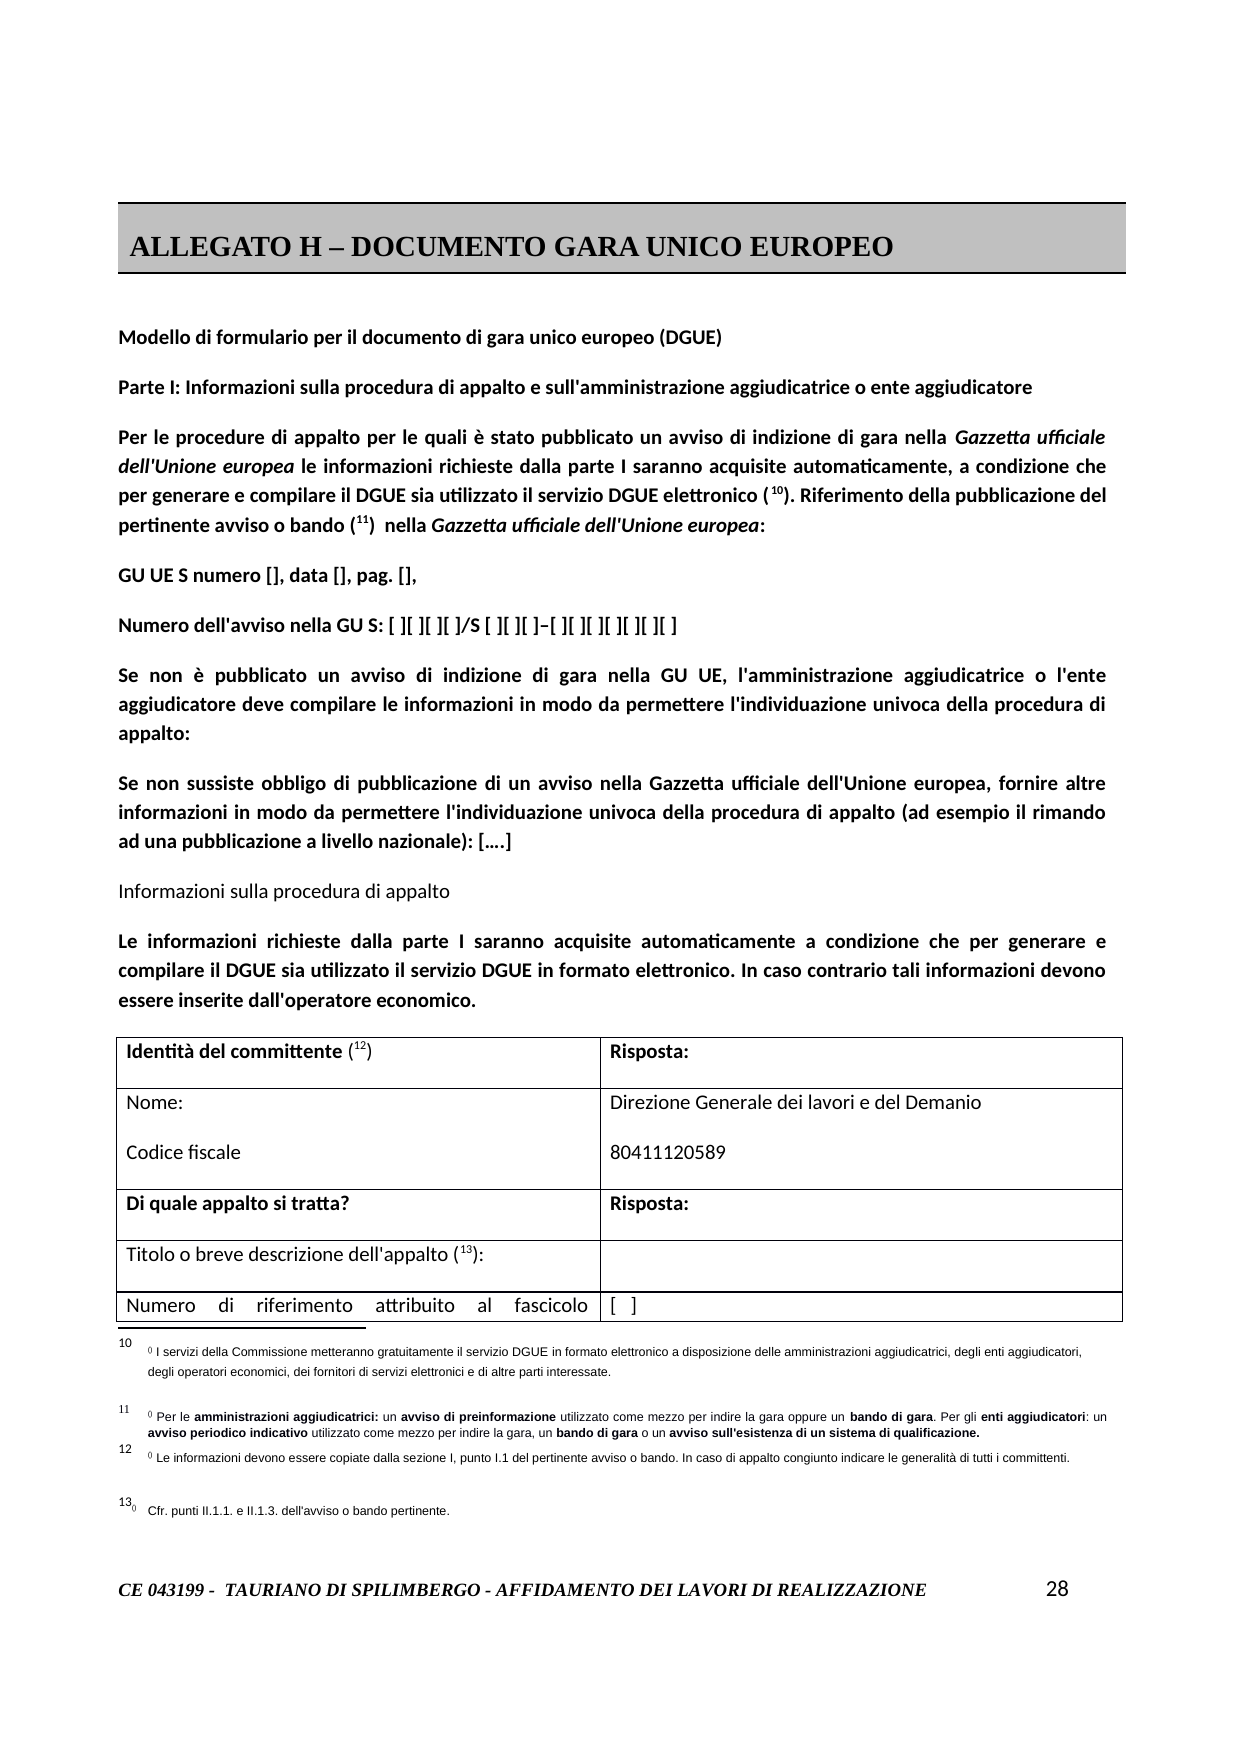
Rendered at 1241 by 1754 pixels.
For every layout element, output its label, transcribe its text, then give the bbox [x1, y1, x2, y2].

text Se non sussiste obbligo di pubblicazione di un avviso nella Gazzetta ufficiale dell'Unione europea, fornire altre informazioni in modo da permettere l'individuazione univoca della procedura di appalto (ad esempio il rimando ad una pubblicazione a livello nazionale): [….] [118, 770, 1107, 854]
text Parte I: Informazioni sulla procedura di appalto e sull'amministrazione aggiudicatrice o ente aggiudicatore [118, 374, 1107, 400]
table_cell Risposta: [601, 1190, 1122, 1240]
table_cell Di quale appalto si tratta? [117, 1190, 600, 1240]
text Modello di formulario per il documento di gara unico europeo (DGUE) [118, 324, 1107, 350]
table_cell [ ] [601, 1293, 1122, 1321]
table_header Risposta: [601, 1038, 1122, 1088]
text Se non è pubblicato un avviso di indizione di gara nella GU UE, l'amministrazione aggiudicatrice o l'ente aggiudicatore deve compilare le informazioni in modo da permettere l'individuazione univoca della procedura di appalto: [118, 662, 1107, 746]
table_cell Direzione Generale dei lavori e del Demanio 80411120589 [601, 1089, 1122, 1189]
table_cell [117, 1293, 600, 1321]
text Le informazioni richieste dalla parte I saranno acquisite automaticamente a condizione che per generare e compilare il DGUE sia utilizzato il servizio DGUE in formato elettronico. In caso contrario tali informazioni devono essere inserite dall'operatore economico. [118, 928, 1107, 1012]
table_header ALLEGATO H – DOCUMENTO GARA UNICO EUROPEO [118, 204, 1126, 272]
text Informazioni sulla procedura di appalto [118, 878, 1107, 904]
table_cell [601, 1241, 1122, 1291]
text Numero dell'avviso nella GU S: [ ][ ][ ][ ]/S [ ][ ][ ]–[ ][ ][ ][ ][ ][ ][ ] [118, 612, 1107, 637]
text Per le procedure di appalto per le quali è stato pubblicato un avviso di indizione di gara nella Gazzetta ufficiale dell'Unione europea le informazioni richieste dalla parte I saranno acquisite automaticamente, a condizione che per generare e compilare il DGUE sia utilizzato il servizio DGUE elettronico (). Riferimento della pubblicazione del pertinente avviso o bando () nella Gazzetta ufficiale dell'Unione europea: [118, 424, 1107, 537]
text GU UE S numero [], data [], pag. [], [118, 562, 1107, 587]
table_header Identità del committente () [117, 1038, 600, 1088]
table_cell Nome: Codice fiscale [117, 1089, 600, 1189]
table_cell Titolo o breve descrizione dell'appalto (): [117, 1241, 600, 1291]
